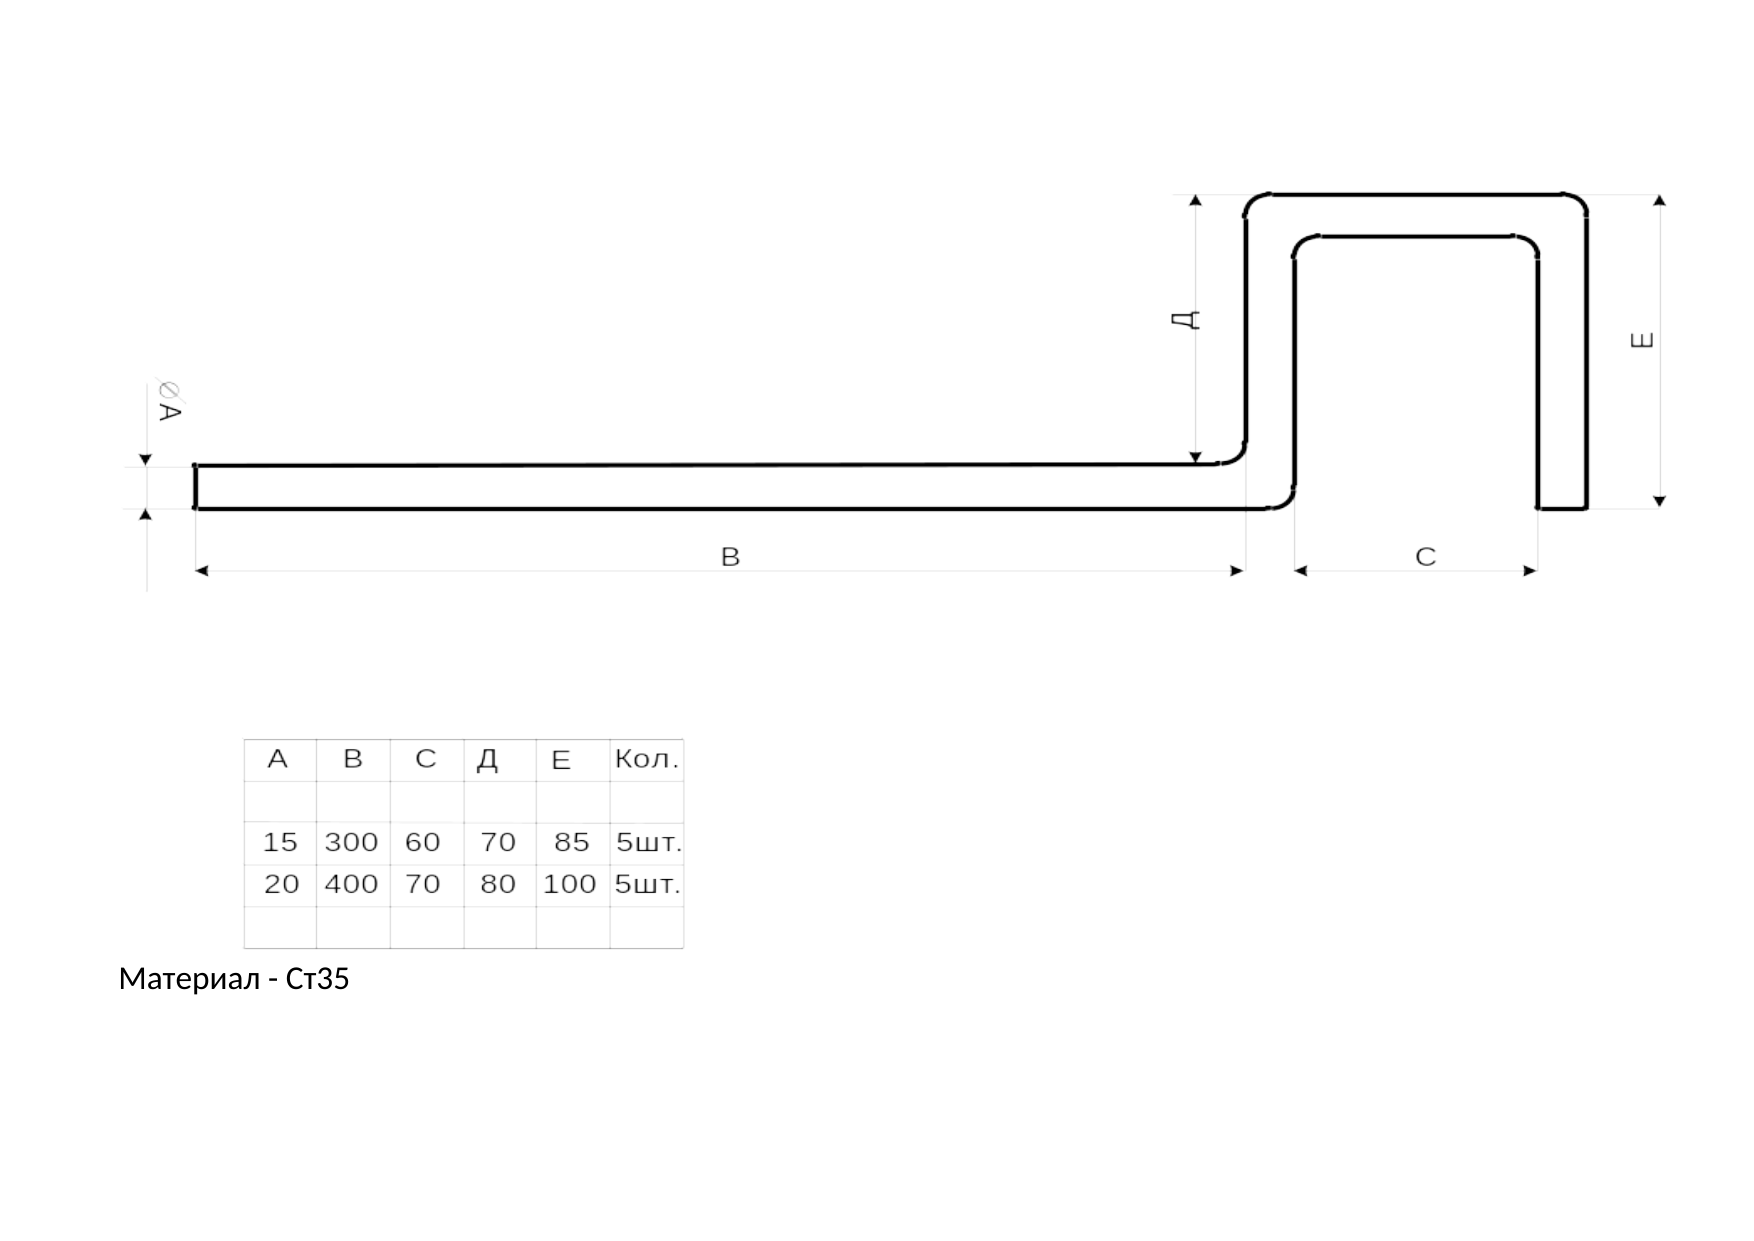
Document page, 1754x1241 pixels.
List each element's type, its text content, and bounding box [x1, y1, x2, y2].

text Материал - Ст35 [118, 177, 1636, 997]
